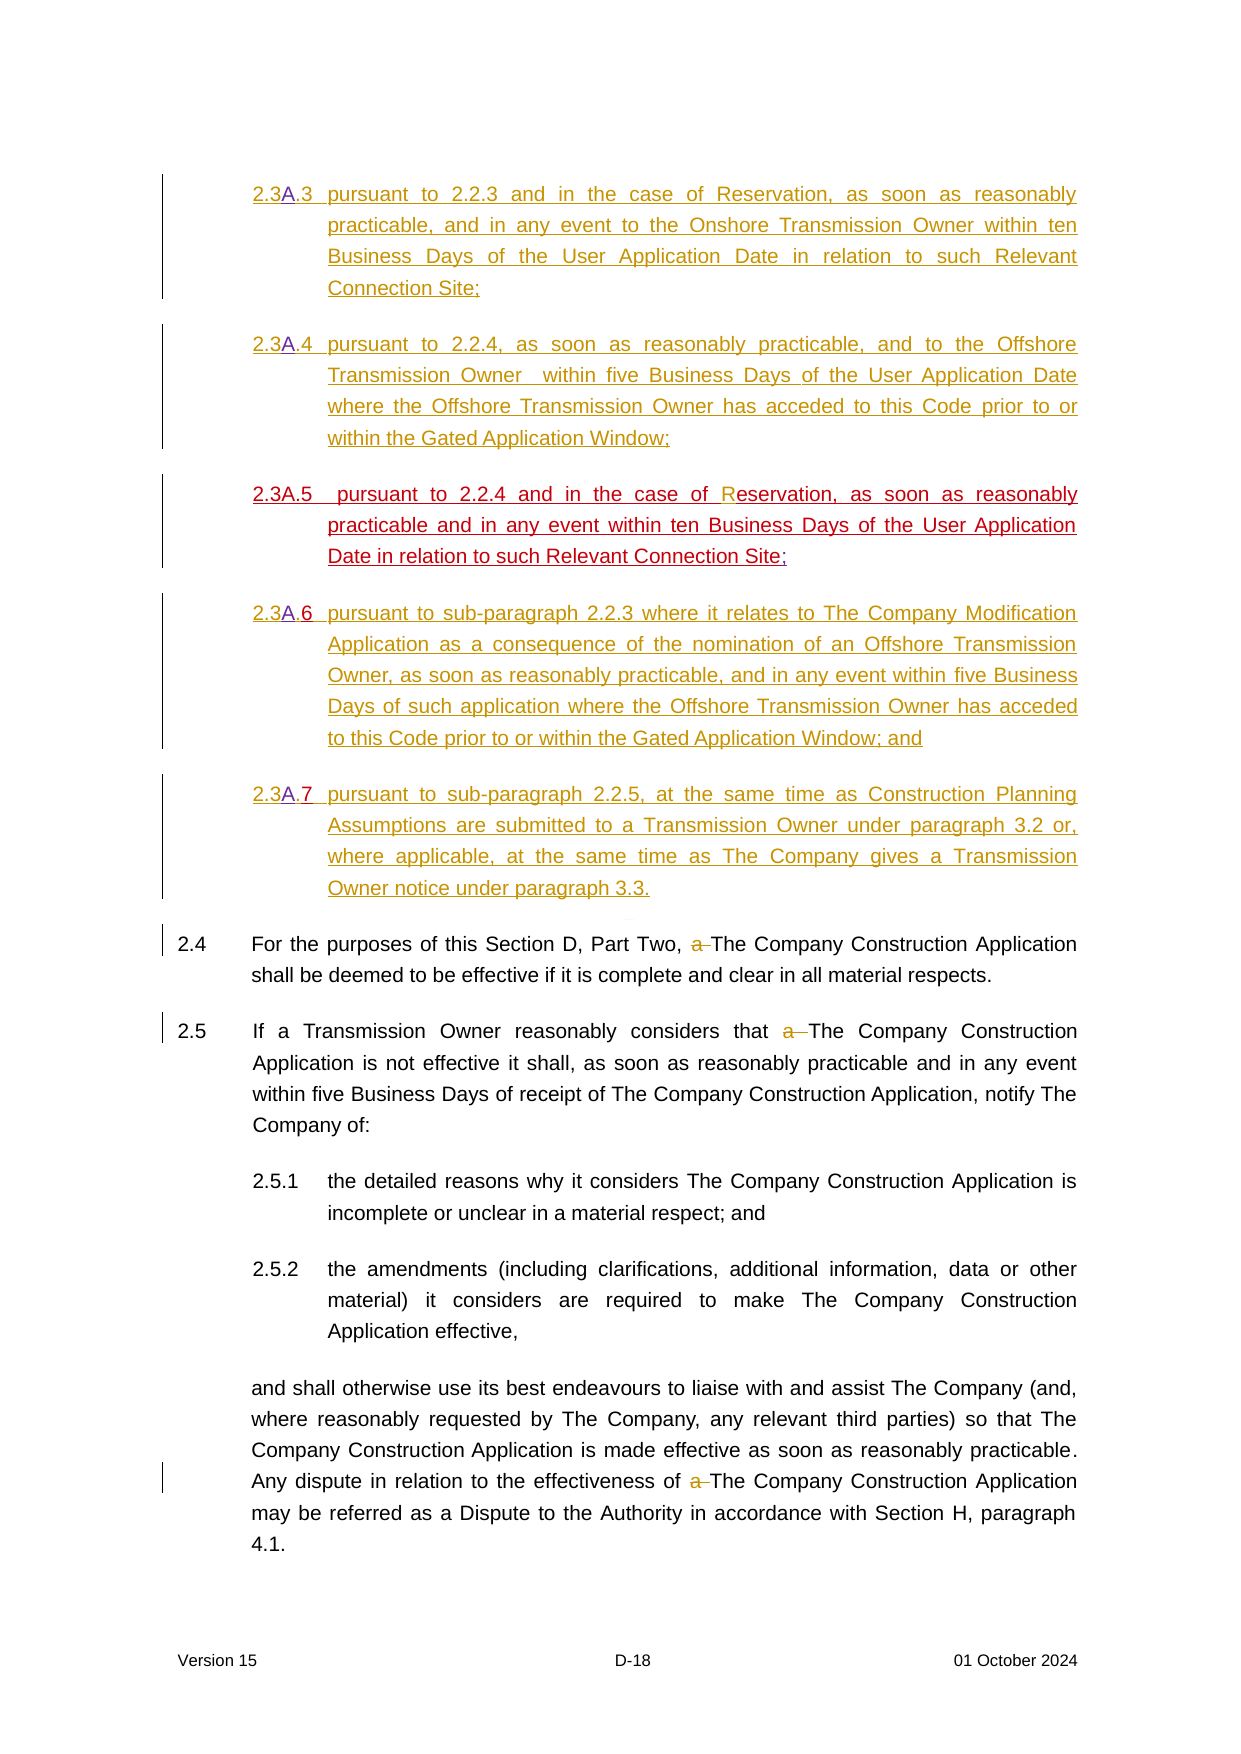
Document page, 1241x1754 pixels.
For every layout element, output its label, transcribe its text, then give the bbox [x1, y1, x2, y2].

subtitle 2.4 For the purposes of this Section D, Part Two, The Company Construction Application shall be deemed to be effective if it is complete and clear in all material respects. [177, 924, 1078, 987]
subtitle 2.5 If a Transmission Owner reasonably considers that The Company Construction Application is not effective it shall, as soon as reasonably practicable and in any event within five Business Days of receipt of The Company Construction Application, notify The Company of: [177, 1012, 1078, 1137]
subtitle and shall otherwise use its best endeavours to liaise with and assist The Company (and, where reasonably requested by The Company, any relevant third parties) so that The Company Construction Application is made effective as soon as reasonably practicable. Any dispute in relation to the effectiveness of The Company Construction Application may be referred as a Dispute to the Authority in accordance with Section H, paragraph 4.1. [177, 1368, 1078, 1556]
text 2.5.2 the amendments (including clarifications, additional information, data or other material) it considers are required to make The Company Construction Application effective, [252, 1249, 1078, 1343]
text 2.5.1 the detailed reasons why it considers The Company Construction Application is incomplete or unclear in a material respect; and [252, 1162, 1078, 1224]
